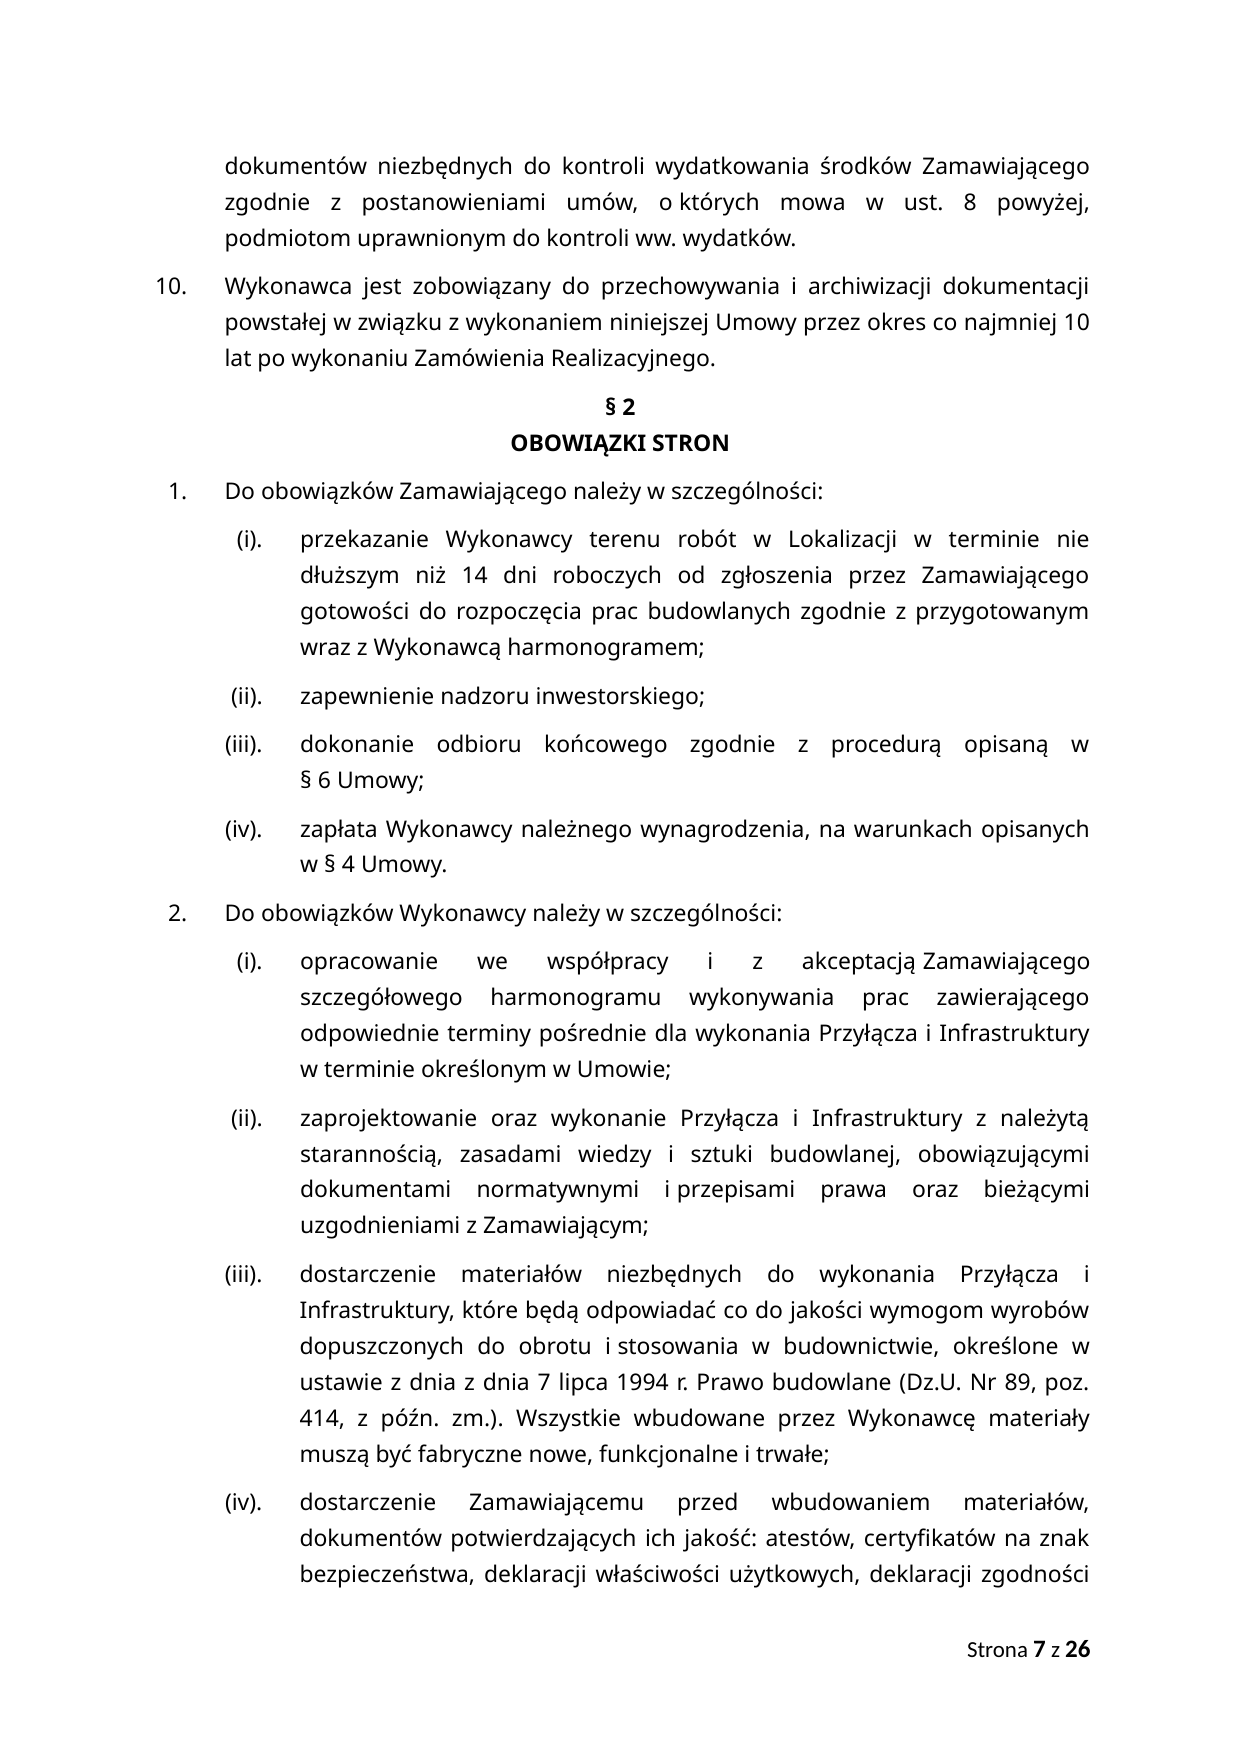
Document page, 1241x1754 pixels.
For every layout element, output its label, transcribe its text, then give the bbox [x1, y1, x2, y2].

text § 2 OBOWIĄZKI STRON [150, 391, 1090, 458]
list dostarczenie materiałów niezbędnych do wykonania Przyłącza i Infrastruktury, które będą odpowiadać co do jakości wymogom wyrobów dopuszczonych do obrotu i stosowania w budownictwie, określone w ustawie z dnia z dnia 7 lipca 1994 r. Prawo budowlane (Dz.U. Nr 89, poz. 414, z późn. zm.). Wszystkie wbudowane przez Wykonawcę materiały muszą być fabryczne nowe, funkcjonalne i trwałe; [262, 1258, 1090, 1469]
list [262, 1486, 1090, 1589]
list Do obowiązków Wykonawcy należy w szczególności: [187, 897, 1090, 928]
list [187, 150, 1090, 253]
list zapewnienie nadzoru inwestorskiego; [262, 680, 1090, 711]
list przekazanie Wykonawcy terenu robót w Lokalizacji w terminie nie dłuższym niż 14 dni roboczych od zgłoszenia przez Zamawiającego gotowości do rozpoczęcia prac budowlanych zgodnie z przygotowanym wraz z Wykonawcą harmonogramem; [262, 523, 1090, 662]
list Do obowiązków Zamawiającego należy w szczególności: [187, 475, 1090, 506]
list dokonanie odbioru końcowego zgodnie z procedurą opisaną w § 6 Umowy; [262, 728, 1090, 795]
list opracowanie we współpracy i z akceptacją Zamawiającego szczegółowego harmonogramu wykonywania prac zawierającego odpowiednie terminy pośrednie dla wykonania Przyłącza i Infrastruktury w terminie określonym w Umowie; [262, 945, 1090, 1084]
list Wykonawca jest zobowiązany do przechowywania i archiwizacji dokumentacji powstałej w związku z wykonaniem niniejszej Umowy przez okres co najmniej 10 lat po wykonaniu Zamówienia Realizacyjnego. [187, 270, 1090, 373]
list zapłata Wykonawcy należnego wynagrodzenia, na warunkach opisanych w § 4 Umowy. [262, 812, 1090, 880]
list zaprojektowanie oraz wykonanie Przyłącza i Infrastruktury z należytą starannością, zasadami wiedzy i sztuki budowlanej, obowiązującymi dokumentami normatywnymi i przepisami prawa oraz bieżącymi uzgodnieniami z Zamawiającym; [262, 1102, 1090, 1241]
